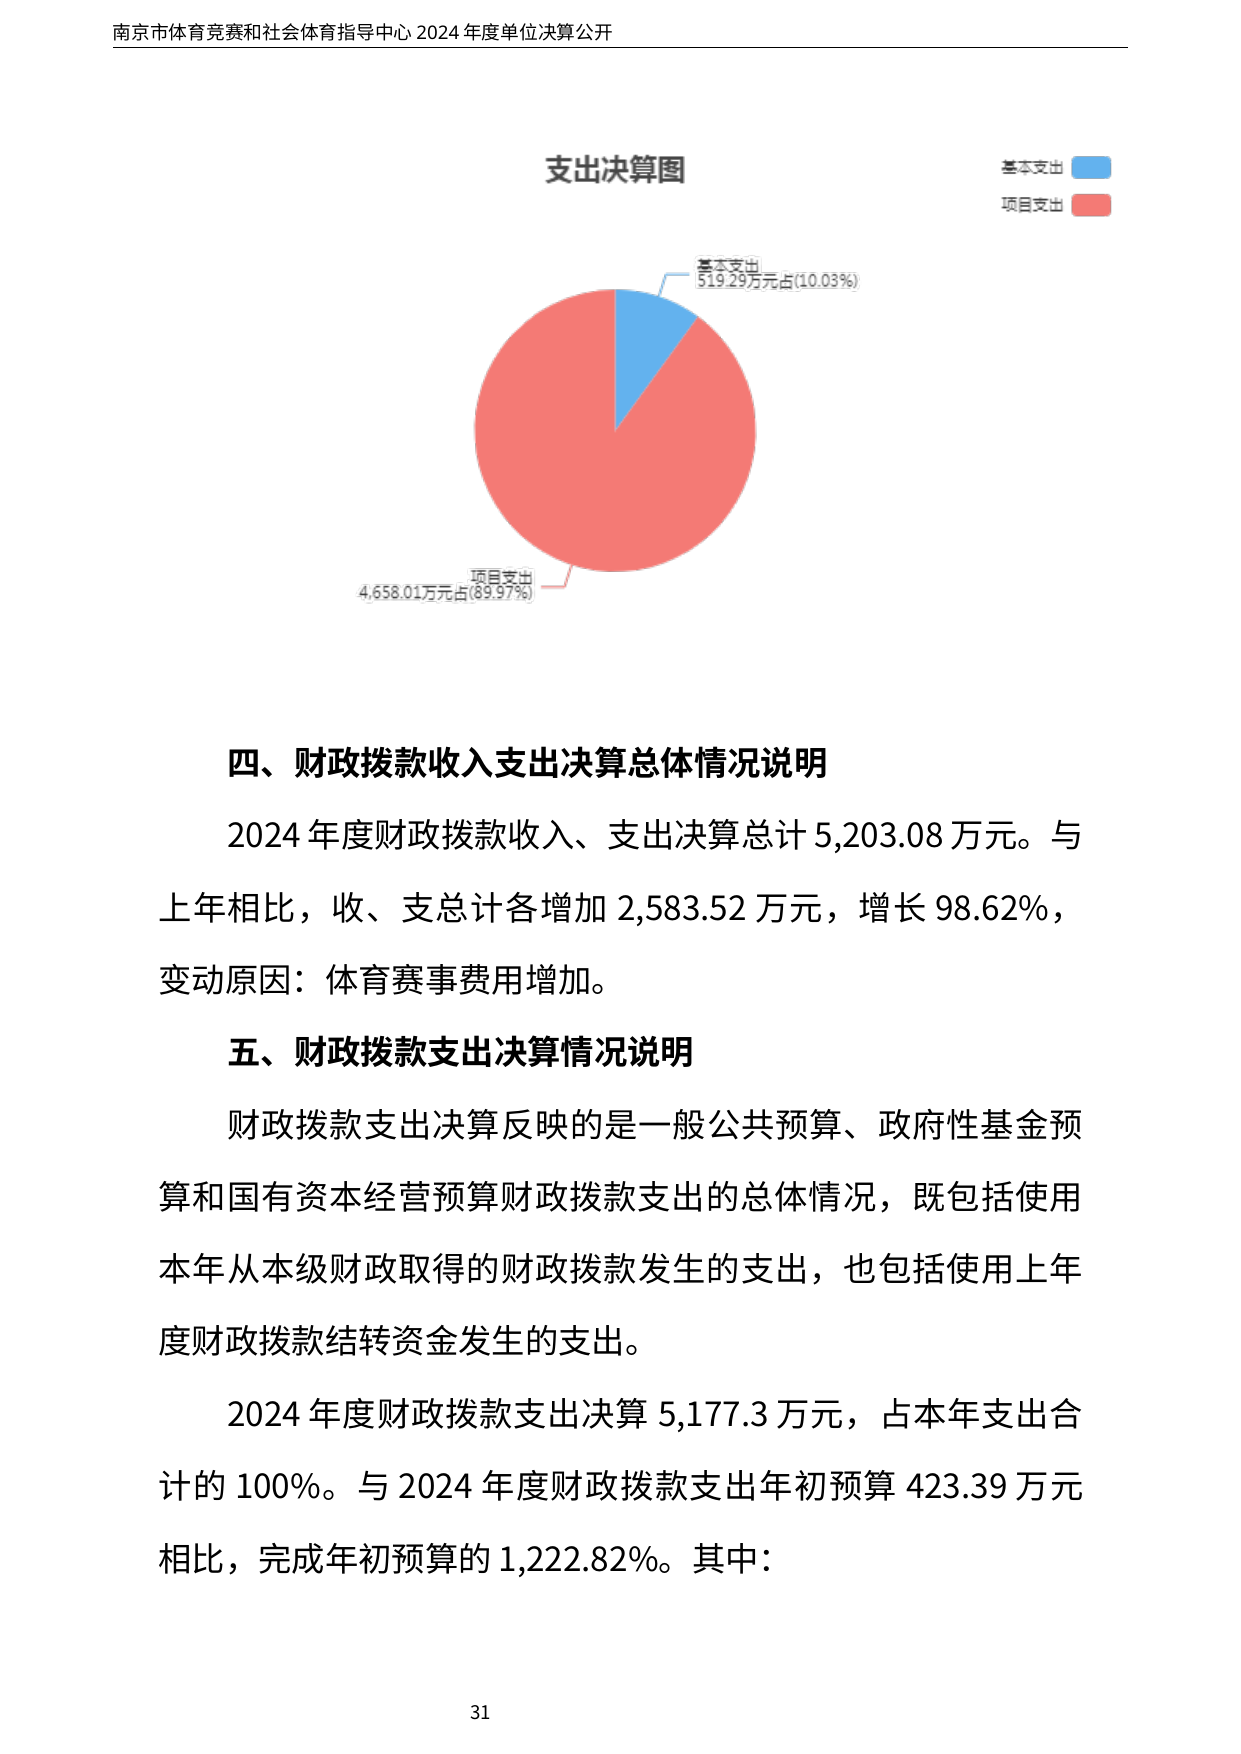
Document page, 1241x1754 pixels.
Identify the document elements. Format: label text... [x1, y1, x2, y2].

text 五、财政拨款支出决算情况说明 [158, 1026, 1084, 1074]
text 财政拨款支出决算反映的是一般公共预算、政府性基金预算和国有资本经营预算财政拨款支出的总体情况，既包括使用本年从本级财政取得的财政拨款发生的支出，也包括使用上年度财政拨款结转资金发生的支出。 [158, 1098, 1084, 1363]
picture [112, 150, 1119, 713]
text 四、财政拨款收入支出决算总体情况说明 [158, 737, 1084, 785]
text 2024年度财政拨款收入、支出决算总计5,203.08万元。与上年相比，收、支总计各增加2,583.52万元，增长98.62%，变动原因：体育赛事费用增加。 [158, 809, 1084, 1002]
text 2024年度财政拨款支出决算5,177.3万元，占本年支出合计的100%。与2024年度财政拨款支出年初预算423.39万元相比，完成年初预算的1,222.82%。其中： [158, 1388, 1084, 1581]
